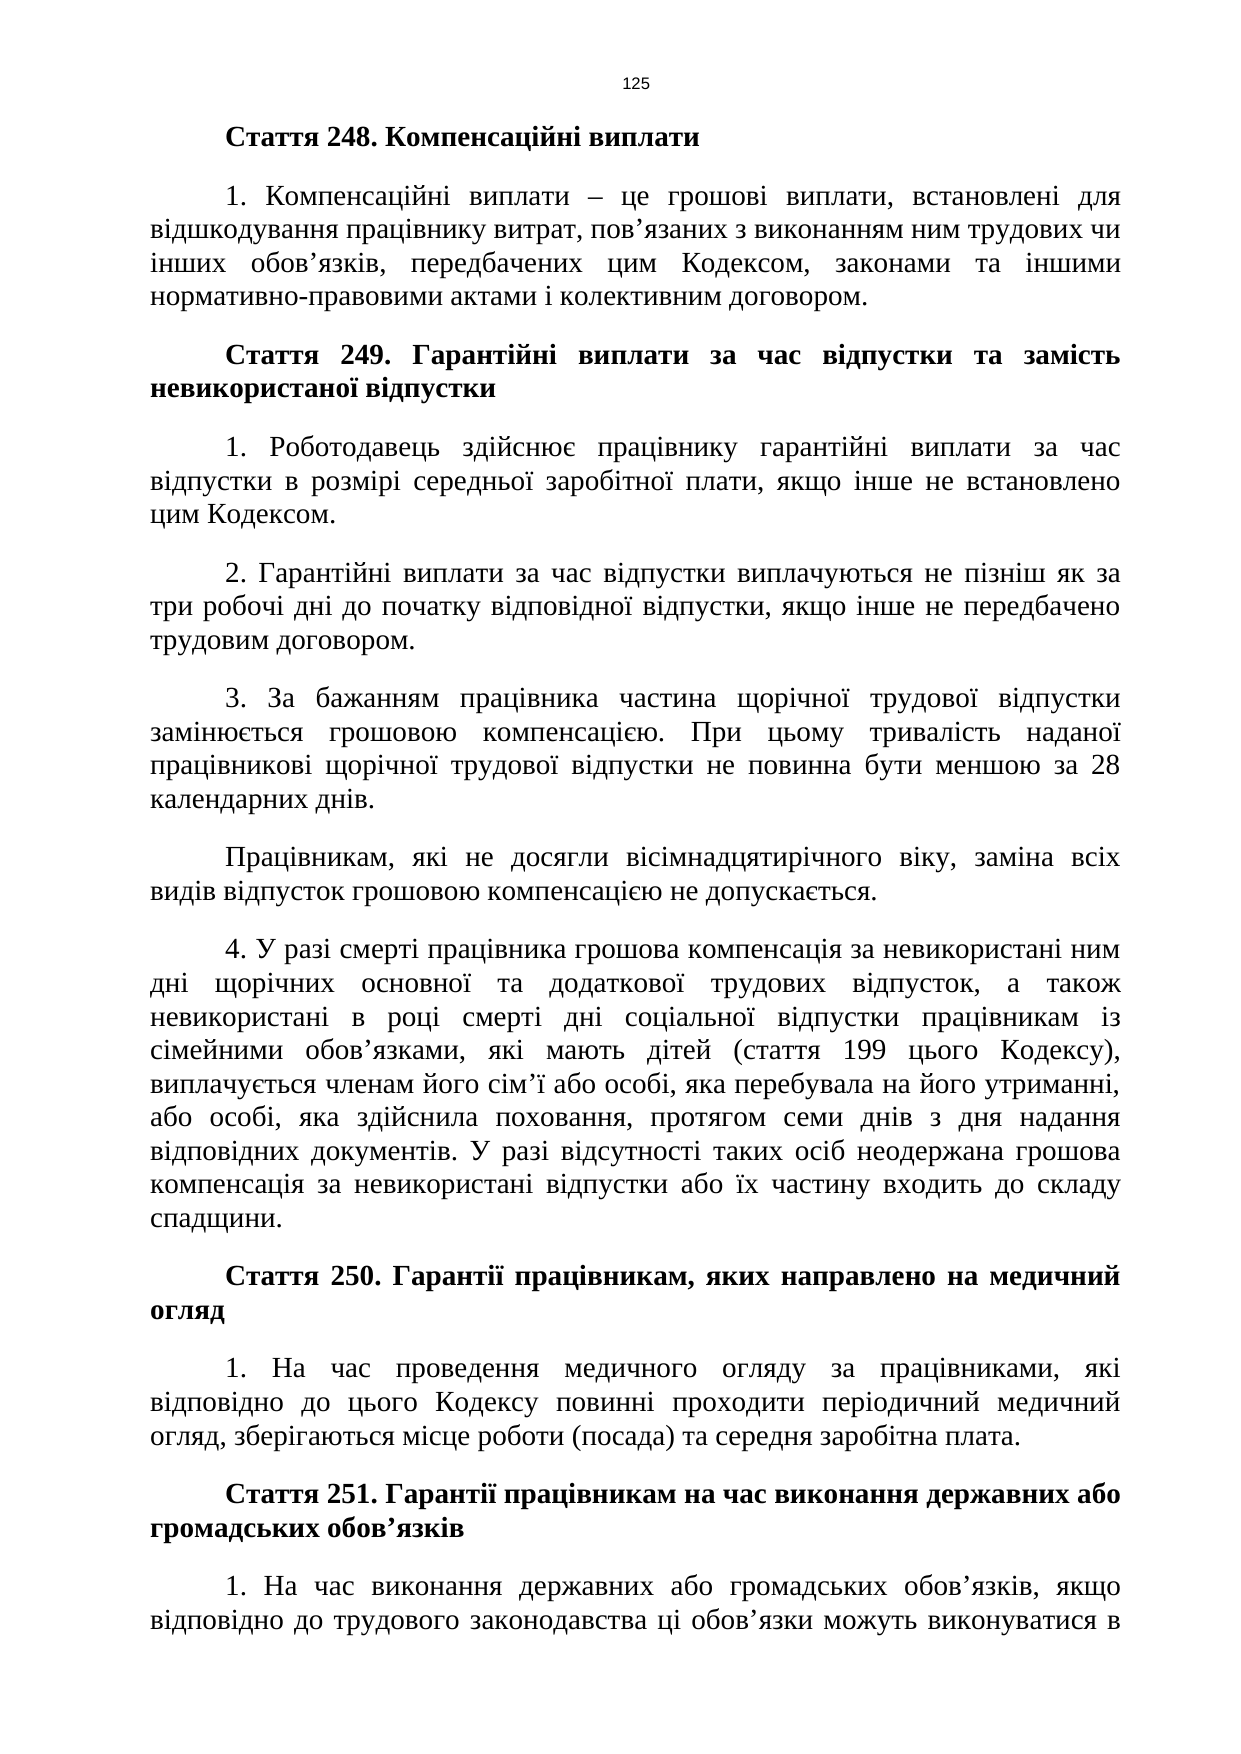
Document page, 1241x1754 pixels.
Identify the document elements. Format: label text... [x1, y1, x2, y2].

text 1. Компенсаційні виплати – це грошові виплати, встановлені для відшкодування працівнику витрат, пов’язаних з виконанням ним трудових чи інших обов’язків, передбачених цим Кодексом, законами та іншими нормативно-правовими актами і колективним договором. [150, 178, 1122, 312]
text Працівникам, які не досягли вісімнадцятирічного віку, заміна всіх видів відпусток грошовою компенсацією не допускається. [150, 839, 1122, 907]
text 4. У разі смерті працівника грошова компенсація за невикористані ним дні щорічних основної та додаткової трудових відпусток, а також невикористані в році смерті дні соціальної відпустки працівникам із сімейними обов’язками, які мають дітей (стаття 199 цього Кодексу), виплачується членам його сім’ї або особі, яка перебувала на його утриманні, або особі, яка здійснила поховання, протягом семи днів з дня надання відповідних документів. У разі відсутності таких осіб неодержана грошова компенсація за невикористані відпустки або їх частину входить до складу спадщини. [150, 932, 1122, 1233]
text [150, 1568, 1122, 1635]
text Стаття 250. Гарантії працівникам, яких направлено на медичний огляд [150, 1258, 1122, 1326]
text Стаття 248. Компенсаційні виплати [150, 119, 1122, 153]
text 3. За бажанням працівника частина щорічної трудової відпустки замінюється грошовою компенсацією. При цьому тривалість наданої працівникові щорічної трудової відпустки не повинна бути меншою за 28 календарних днів. [150, 680, 1122, 814]
text 1. Роботодавець здійснює працівнику гарантійні виплати за час відпустки в розмірі середньої заробітної плати, якщо інше не встановлено цим Кодексом. [150, 429, 1122, 530]
text Стаття 251. Гарантії працівникам на час виконання державних або громадських обов’язків [150, 1476, 1122, 1543]
text 1. На час проведення медичного огляду за працівниками, які відповідно до цього Кодексу повинні проходити періодичний медичний огляд, зберігаються місце роботи (посада) та середня заробітна плата. [150, 1351, 1122, 1451]
text Стаття 249. Гарантійні виплати за час відпустки та замість невикористаної відпустки [150, 337, 1122, 404]
text 2. Гарантійні виплати за час відпустки виплачуються не пізніш як за три робочі дні до початку відповідної відпустки, якщо інше не передбачено трудовим договором. [150, 555, 1122, 655]
